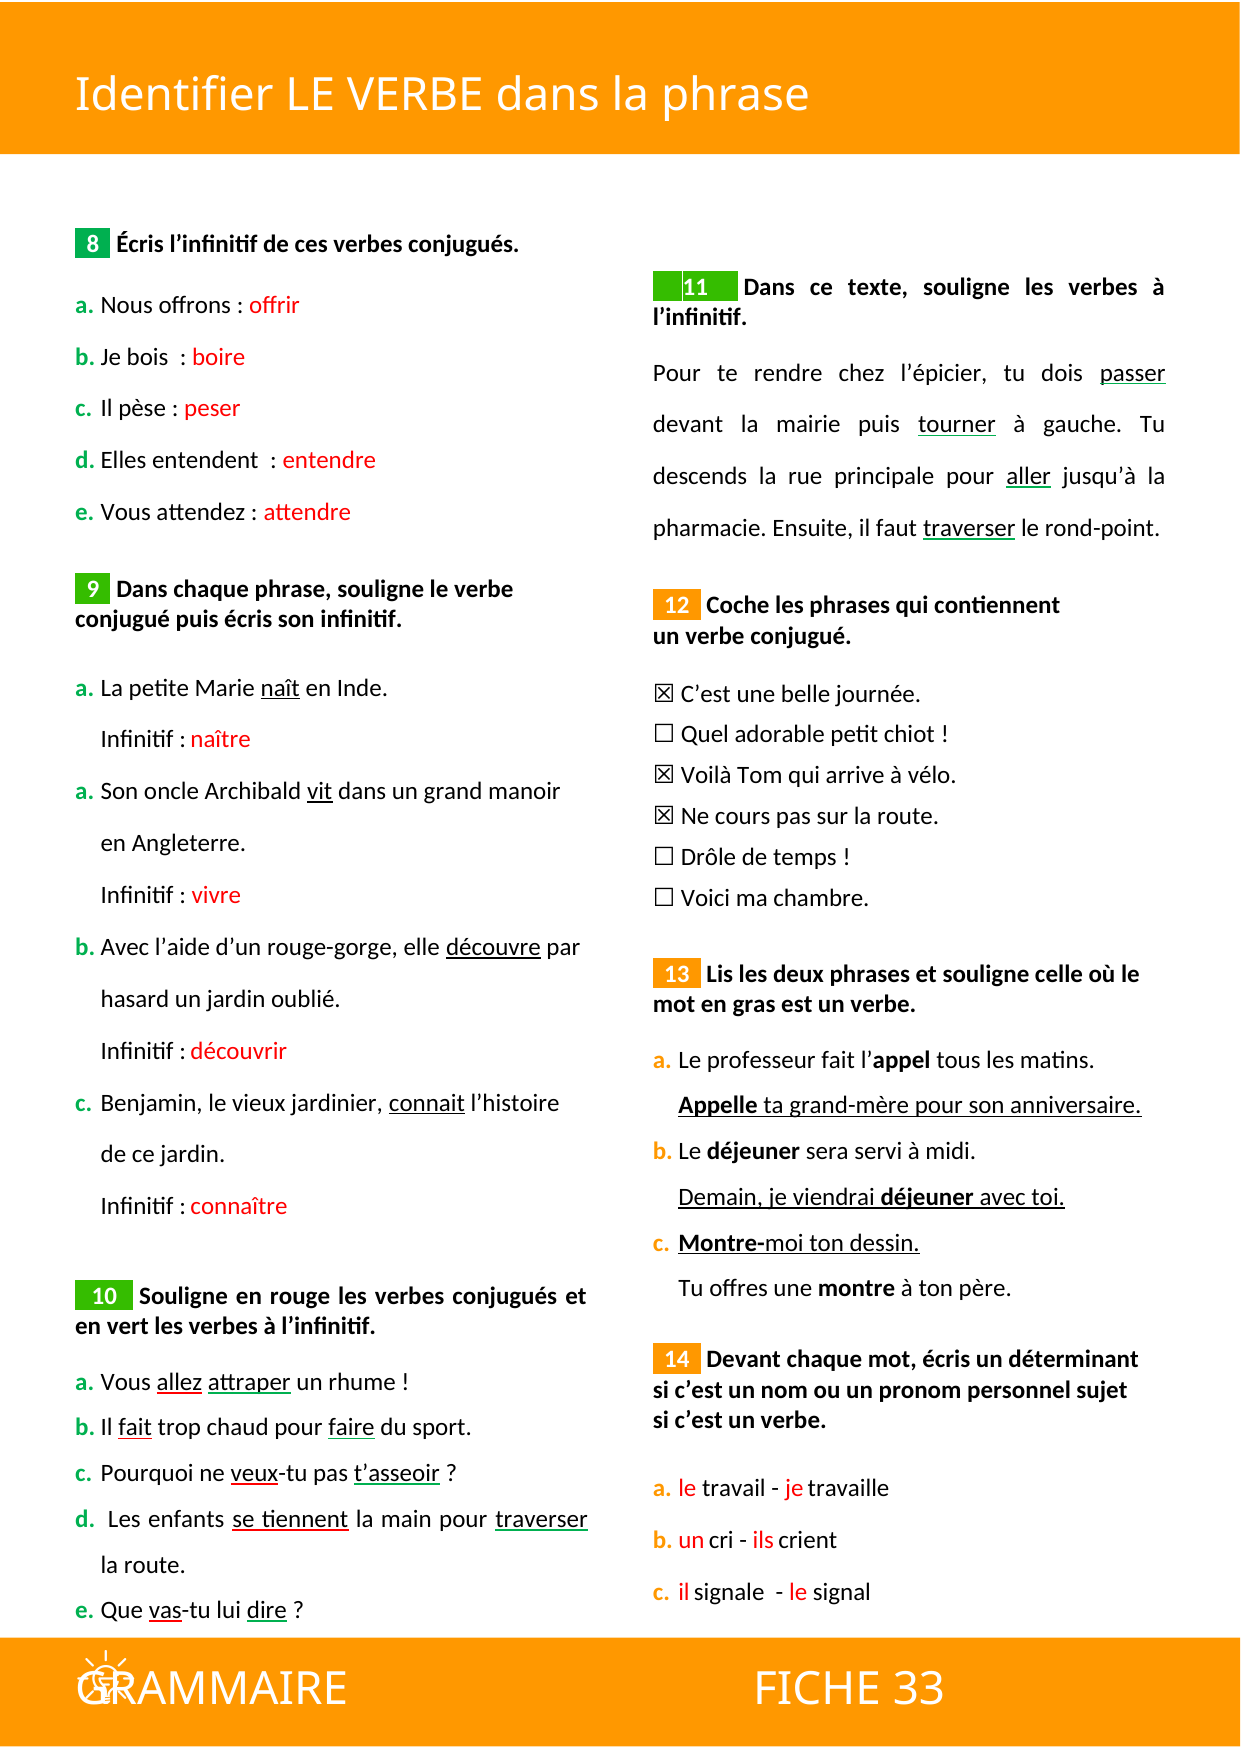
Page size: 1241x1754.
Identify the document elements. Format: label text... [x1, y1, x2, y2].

text C’est une belle journée. [653, 675, 1165, 709]
text Voici ma chambre. [653, 879, 1165, 913]
list Avec l’aide d’un rouge-gorge, elle découvre par hasard un jardin oublié. Infinitif : découvrir [75, 931, 588, 1065]
text 11 Dans ce texte, souligne les verbes à l’infinitif. [653, 271, 1165, 332]
list un cri - ils crient [653, 1524, 1165, 1555]
list Son oncle Archibald vit dans un grand manoir en Angleterre. [75, 775, 588, 858]
text Voilà Tom qui arrive à vélo. [653, 757, 1165, 791]
text Quel adorable petit chiot ! [653, 716, 1165, 750]
text 10 Souligne en rouge les verbes conjugués et en vert les verbes à l’infinitif. [75, 1280, 588, 1341]
list Que vas-tu lui dire ? [75, 1594, 588, 1625]
list Vous attendez : attendre [75, 496, 588, 527]
text Pour te rendre chez l’épicier, tu dois passer devant la mairie puis tourner à gauche. Tu descends la rue principale pour aller jusqu’à la pharmacie. Ensuite, il faut traverser le rond-point. [653, 357, 1165, 543]
list Vous allez attraper un rhume ! [75, 1366, 588, 1396]
text 13 Lis les deux phrases et souligne celle où le mot en gras est un verbe. [653, 958, 1165, 1019]
text 9 Dans chaque phrase, souligne le verbe conjugué puis écris son infinitif. [75, 573, 588, 634]
picture [75, 1650, 139, 1706]
list Pourquoi ne veux-tu pas t’asseoir ? [75, 1457, 588, 1488]
list Elles entendent : entendre [75, 444, 588, 475]
list Montre-moi ton dessin. Tu offres une montre à ton père. [653, 1227, 1165, 1303]
text Drôle de temps ! [653, 839, 1165, 873]
list il signale - le signal [653, 1576, 1165, 1607]
text 8 Écris l’infinitif de ces verbes conjugués. [110, 228, 588, 258]
list Infinitif : connaître [100, 1190, 588, 1221]
list Benjamin, le vieux jardinier, connait l’histoire de ce jardin. [75, 1087, 588, 1169]
text 14 Devant chaque mot, écris un déterminant si c’est un nom ou un pronom personnel sujet si c’est un verbe. [653, 1343, 1165, 1435]
list le travail - je travaille [653, 1472, 1165, 1503]
list La petite Marie naît en Inde. [75, 672, 588, 702]
list Infinitif : vivre [100, 879, 588, 910]
text 12 Coche les phrases qui contiennent un verbe conjugué. [653, 589, 1165, 650]
list Il fait trop chaud pour faire du sport. [75, 1412, 588, 1442]
list Le déjeuner sera servi à midi. Demain, je viendrai déjeuner avec toi. [653, 1135, 1165, 1212]
list Appelle ta grand-mère pour son anniversaire. [678, 1089, 1165, 1120]
list Les enfants se tiennent la main pour traverser la route. [75, 1503, 588, 1579]
list Le professeur fait l’appel tous les matins. [653, 1044, 1165, 1074]
list Il pèse : peser [75, 392, 588, 423]
list Je bois : boire [75, 341, 588, 371]
text Ne cours pas sur la route. [653, 798, 1165, 832]
list Nous offrons : offrir [75, 289, 588, 319]
list Infinitif : naître [100, 723, 588, 754]
